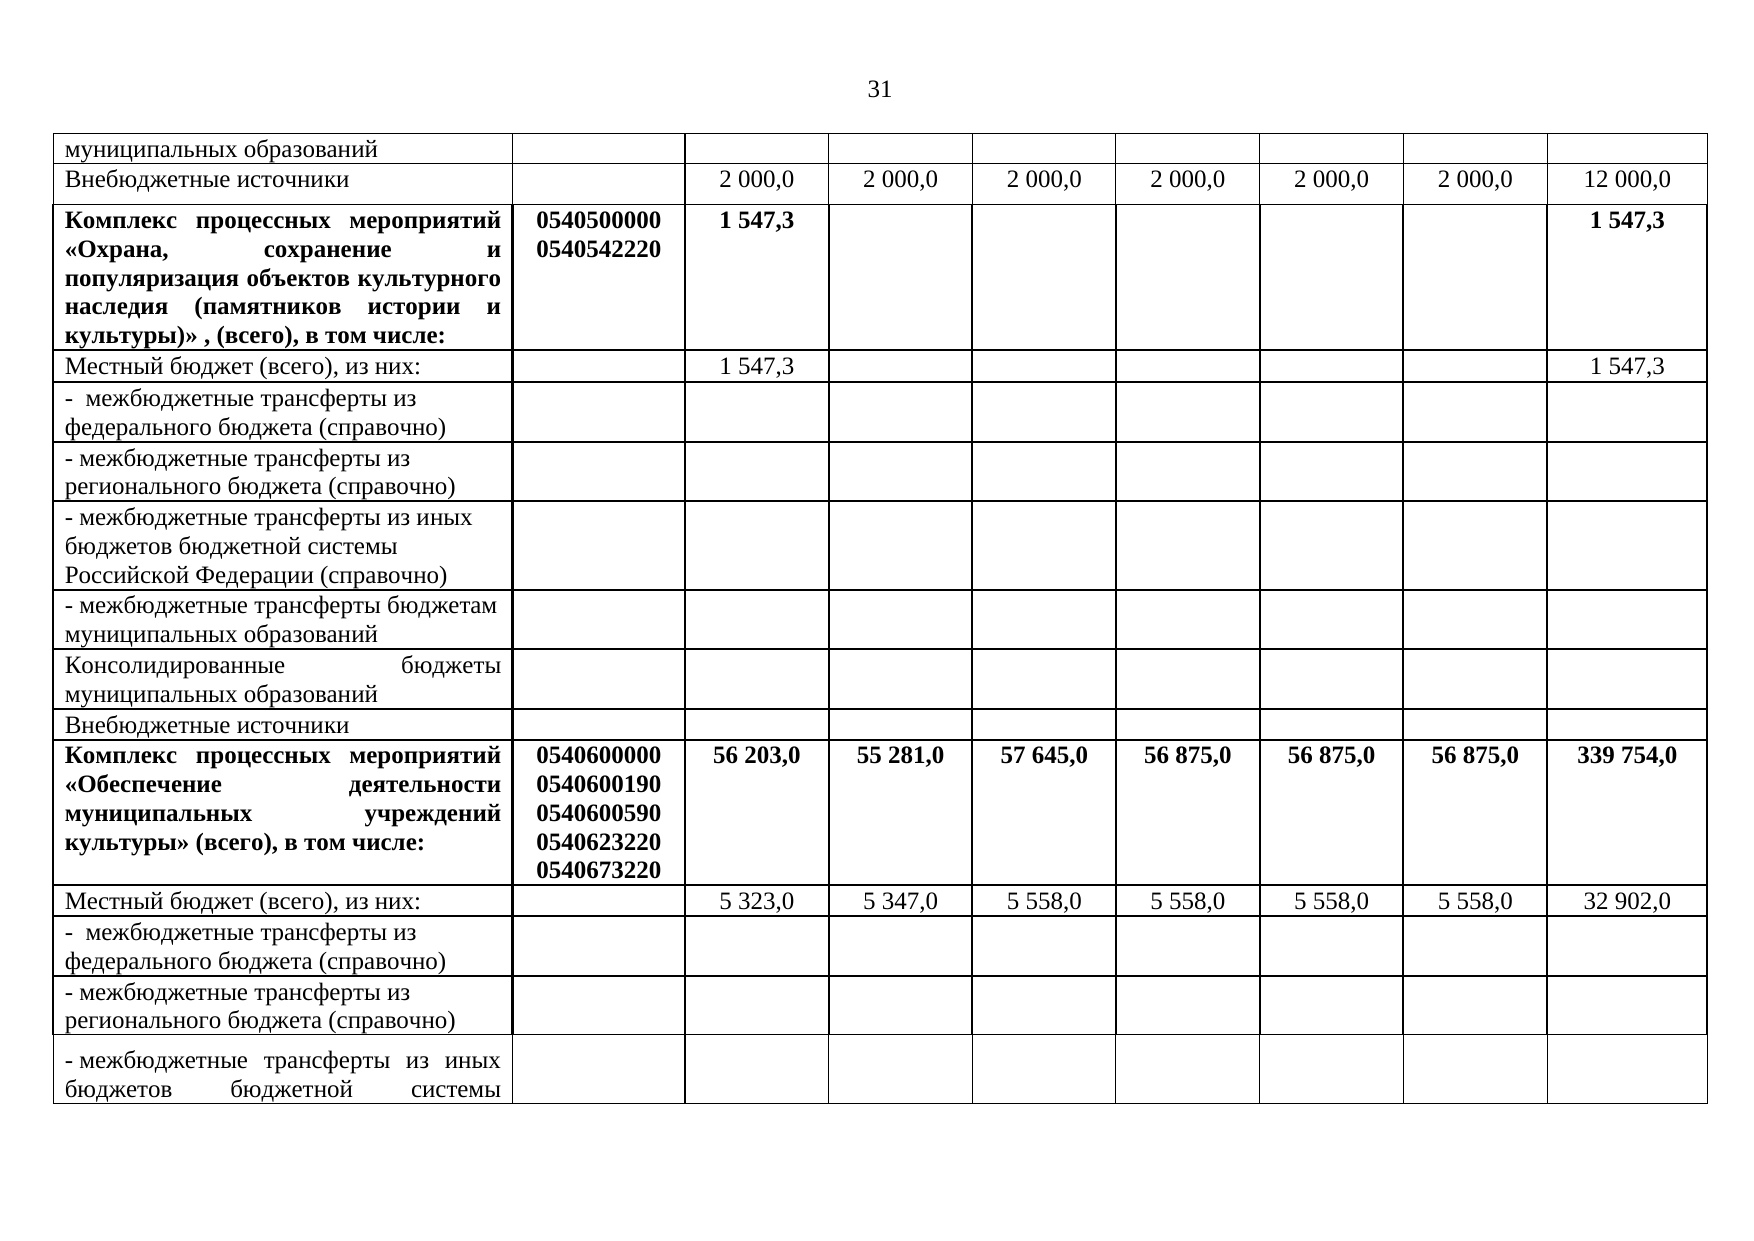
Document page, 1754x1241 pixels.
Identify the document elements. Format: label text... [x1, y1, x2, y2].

table_cell [1548, 591, 1706, 648]
table_cell [1548, 383, 1706, 441]
table_cell 56 203,0 [686, 741, 828, 884]
table_cell 339 754,0 [1548, 741, 1706, 884]
table_cell [514, 502, 684, 588]
table_cell [1116, 1035, 1259, 1103]
table_cell [513, 134, 684, 163]
table_cell [514, 650, 684, 708]
table_cell [686, 977, 828, 1034]
table_cell [686, 710, 828, 738]
table_cell [1404, 1035, 1547, 1103]
table_cell [830, 383, 971, 441]
table_cell [973, 650, 1115, 708]
table_cell [1116, 134, 1259, 163]
table_cell [1404, 977, 1546, 1034]
table_cell 55 281,0 [830, 741, 971, 884]
table_cell - межбюджетные трансферты из федерального бюджета (справочно) [54, 383, 511, 441]
table_cell [514, 351, 684, 381]
table_cell [686, 917, 828, 975]
table_cell [1117, 351, 1259, 381]
table_cell [830, 591, 971, 648]
table_cell [829, 134, 972, 163]
table_cell [973, 502, 1115, 588]
table_cell [686, 134, 828, 163]
table_cell [513, 164, 684, 204]
table_cell [514, 917, 684, 975]
table_cell - межбюджетные трансферты из регионального бюджета (справочно) [54, 977, 511, 1034]
table_cell [829, 1035, 972, 1103]
table_cell 2 000,0 [686, 164, 828, 204]
table_cell [1548, 650, 1706, 708]
table_cell [1117, 591, 1259, 648]
table_cell 5 323,0 [686, 886, 828, 915]
table_cell [1261, 591, 1402, 648]
table_cell 56 875,0 [1117, 741, 1259, 884]
table_cell 2 000,0 [1404, 164, 1547, 204]
table_cell Местный бюджет (всего), из них: [54, 886, 511, 915]
table_cell [1117, 205, 1259, 349]
table_cell [514, 886, 684, 915]
table_cell [973, 443, 1115, 500]
table_cell [1548, 1035, 1707, 1103]
table_cell [686, 1035, 828, 1103]
table_cell 5 558,0 [1117, 886, 1259, 915]
table_cell [1117, 977, 1259, 1034]
table_cell [1261, 650, 1402, 708]
table_cell [513, 1035, 684, 1103]
table_cell Комплекс процессных мероприятий «Обеспечение деятельности муниципальных учреждений культуры» (всего), в том числе: [54, 741, 511, 884]
table_cell Внебюджетные источники [54, 710, 511, 738]
table_cell - межбюджетные трансферты из иных бюджетов бюджетной системы Российской Федерации (справочно) [54, 502, 511, 588]
table_cell [830, 205, 971, 349]
table_cell [973, 1035, 1115, 1103]
table_cell [973, 710, 1115, 738]
table_cell Местный бюджет (всего), из них: [54, 351, 511, 381]
table_cell [830, 710, 971, 738]
table_cell [973, 134, 1115, 163]
table_cell [1404, 502, 1546, 588]
table_cell [973, 917, 1115, 975]
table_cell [54, 134, 512, 163]
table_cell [54, 1035, 512, 1103]
table_cell [973, 977, 1115, 1034]
table_cell 5 558,0 [973, 886, 1115, 915]
table_cell [1548, 710, 1706, 738]
table_cell [1117, 502, 1259, 588]
table_cell [1548, 502, 1706, 588]
table_cell [830, 443, 971, 500]
table_cell [830, 917, 971, 975]
table_cell - межбюджетные трансферты из регионального бюджета (справочно) [54, 443, 511, 500]
table_cell [973, 351, 1115, 381]
table_cell [686, 591, 828, 648]
table_cell [686, 383, 828, 441]
table_cell [514, 977, 684, 1034]
table_cell 56 875,0 [1261, 741, 1402, 884]
table_cell [1548, 917, 1706, 975]
table_cell [830, 977, 971, 1034]
table_cell [973, 591, 1115, 648]
table_cell [830, 502, 971, 588]
table_cell 0540600000 0540600190 0540600590 0540623220 0540673220 [514, 741, 684, 884]
table_cell - межбюджетные трансферты из федерального бюджета (справочно) [54, 917, 511, 975]
table_cell [1261, 383, 1402, 441]
table_cell [1117, 443, 1259, 500]
table_cell [1261, 977, 1402, 1034]
table_cell 56 875,0 [1404, 741, 1546, 884]
table_cell [973, 205, 1115, 349]
table_cell [830, 650, 971, 708]
table_cell [1404, 205, 1546, 349]
table_cell 2 000,0 [1260, 164, 1403, 204]
table_cell [1261, 710, 1402, 738]
table_cell Внебюджетные источники [54, 164, 512, 204]
table_cell [1261, 351, 1402, 381]
table_cell 57 645,0 [973, 741, 1115, 884]
table_cell [1260, 134, 1403, 163]
table_cell [1404, 650, 1546, 708]
table_cell 1 547,3 [1548, 205, 1706, 349]
table_cell [973, 383, 1115, 441]
table_cell [1404, 710, 1546, 738]
table_cell 2 000,0 [973, 164, 1115, 204]
table_cell 5 558,0 [1404, 886, 1546, 915]
table_cell [1404, 917, 1546, 975]
table_cell [1260, 1035, 1403, 1103]
table_cell 1 547,3 [686, 205, 828, 349]
table_cell [1117, 650, 1259, 708]
table_cell [686, 443, 828, 500]
table_cell 2 000,0 [1116, 164, 1259, 204]
table_cell [1548, 977, 1706, 1034]
table_cell [1117, 383, 1259, 441]
table_cell 32 902,0 [1548, 886, 1706, 915]
table_cell [1404, 443, 1546, 500]
table_cell [686, 650, 828, 708]
table_cell 2 000,0 [829, 164, 972, 204]
table_cell - межбюджетные трансферты бюджетам муниципальных образований [54, 591, 511, 648]
table_cell [686, 502, 828, 588]
table_cell [1404, 351, 1546, 381]
table_cell 5 558,0 [1261, 886, 1402, 915]
table_cell [1548, 443, 1706, 500]
table_cell [1117, 917, 1259, 975]
table_cell [514, 710, 684, 738]
table_cell 12 000,0 [1548, 164, 1707, 204]
table_cell [1261, 502, 1402, 588]
table_cell Комплекс процессных мероприятий «Охрана, сохранение и популяризация объектов культурного наследия (памятников истории и культуры)» , (всего), в том числе: [54, 205, 511, 349]
table_cell 0540500000 0540542220 [514, 205, 684, 349]
table_cell [514, 443, 684, 500]
table_cell [514, 383, 684, 441]
table_cell [1261, 917, 1402, 975]
table_cell [1404, 591, 1546, 648]
table_cell 1 547,3 [686, 351, 828, 381]
table_cell 1 547,3 [1548, 351, 1706, 381]
table_cell [1404, 383, 1546, 441]
table_cell [1117, 710, 1259, 738]
table_cell [1548, 134, 1707, 163]
table_cell 5 347,0 [830, 886, 971, 915]
table_cell [830, 351, 971, 381]
table_cell [1404, 134, 1547, 163]
table_cell [514, 591, 684, 648]
table_cell [1261, 443, 1402, 500]
table_cell [1261, 205, 1402, 349]
table_cell Консолидированные бюджеты муниципальных образований [54, 650, 511, 708]
